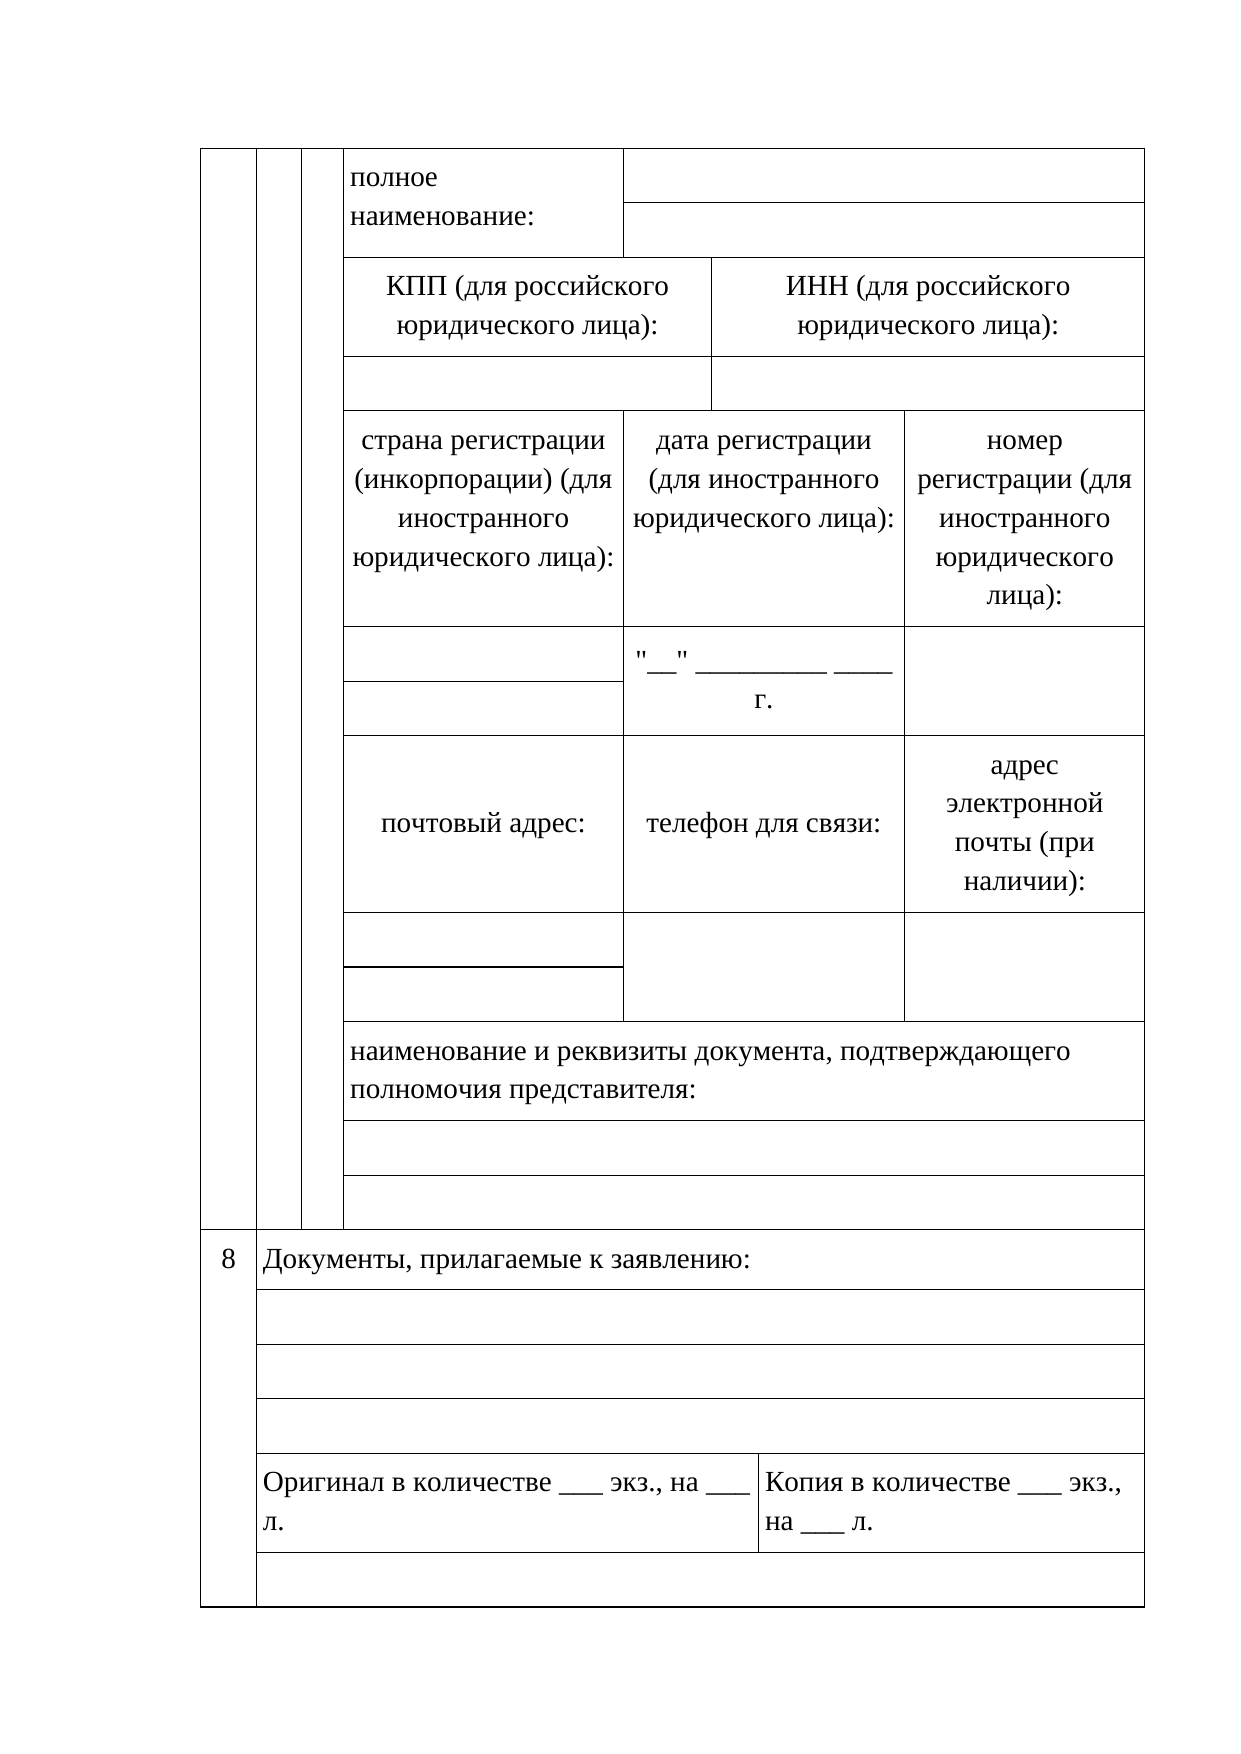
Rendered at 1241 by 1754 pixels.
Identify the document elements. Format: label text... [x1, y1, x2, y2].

table_cell наименование и реквизиты документа, подтверждающего полномочия представителя: [344, 1022, 1144, 1120]
table_cell ИНН (для российского юридического лица): [712, 258, 1144, 356]
table_cell КПП (для российского юридического лица): [344, 258, 711, 356]
table_cell [257, 1290, 1144, 1344]
table_cell [257, 1399, 1144, 1453]
table_cell [257, 1553, 1144, 1606]
table_cell [624, 149, 1144, 202]
table_cell [257, 1345, 1144, 1398]
table_cell [344, 1121, 1144, 1174]
table_cell страна регистрации (инкорпорации) (для иностранного юридического лица): [344, 411, 623, 626]
table_cell [624, 203, 1144, 257]
table_cell почтовый адрес: [344, 736, 623, 912]
table_cell [905, 913, 1144, 1021]
table_cell адрес электронной почты (при наличии): [905, 736, 1144, 912]
table_cell [344, 682, 623, 735]
table_cell Документы, прилагаемые к заявлению: [257, 1230, 1144, 1289]
table_cell "__" _________ ____ г. [624, 627, 904, 735]
table_cell [344, 627, 623, 681]
table_cell [624, 913, 904, 1021]
table_cell [712, 357, 1144, 410]
table_cell [344, 968, 623, 1021]
table_cell [344, 357, 711, 410]
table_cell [257, 1454, 758, 1552]
table_cell 8 [201, 1230, 256, 1606]
table_cell номер регистрации (для иностранного юридического лица): [905, 411, 1144, 626]
table_cell телефон для связи: [624, 736, 904, 912]
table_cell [759, 1454, 1144, 1552]
table_cell [344, 913, 623, 966]
table_cell дата регистрации (для иностранного юридического лица): [624, 411, 904, 626]
table_cell [905, 627, 1144, 735]
table_cell [344, 1176, 1144, 1229]
table_cell полное наименование: [344, 149, 623, 257]
